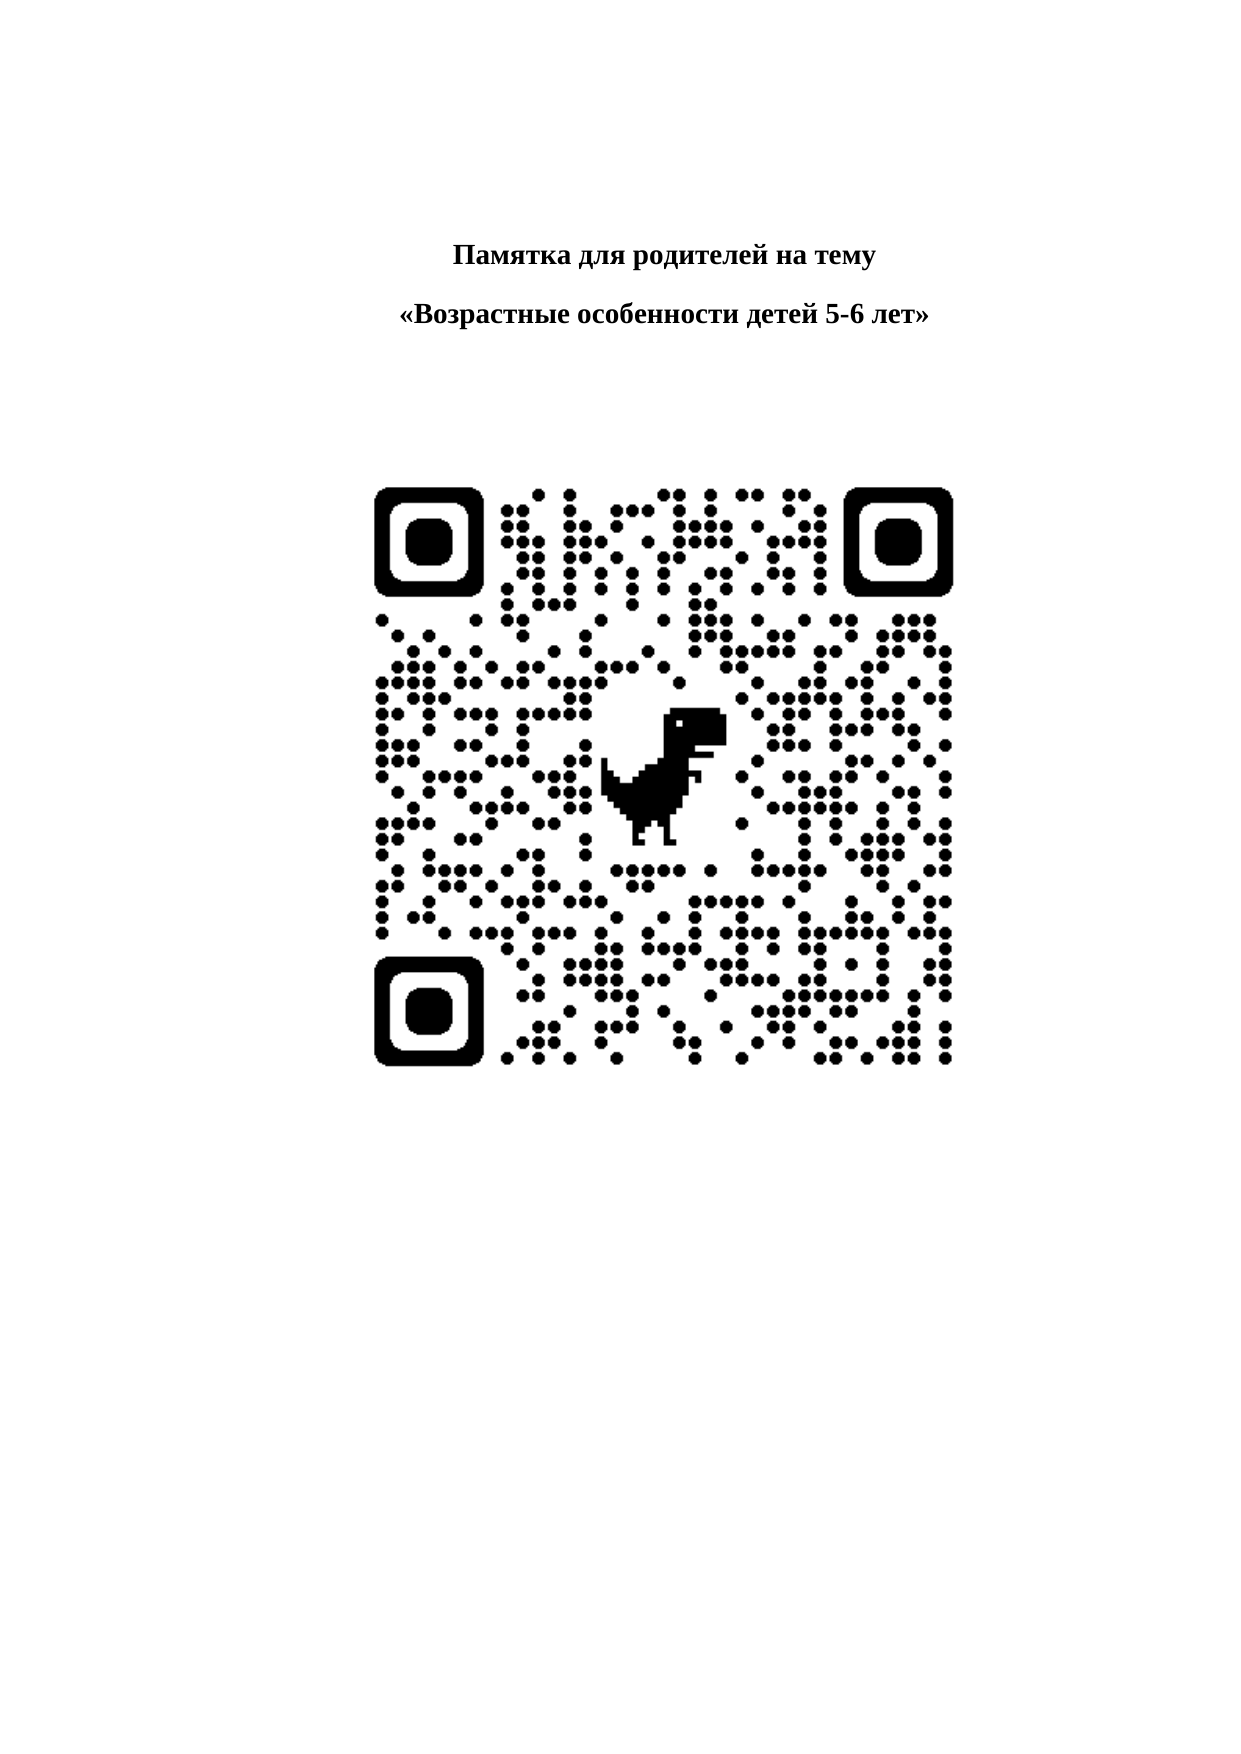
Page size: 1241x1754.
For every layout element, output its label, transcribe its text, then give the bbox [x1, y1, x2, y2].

text «Возрастные особенности детей 5-6 лет» [177, 296, 1152, 330]
text Памятка для родителей на тему [177, 237, 1152, 270]
picture [312, 425, 1016, 1129]
